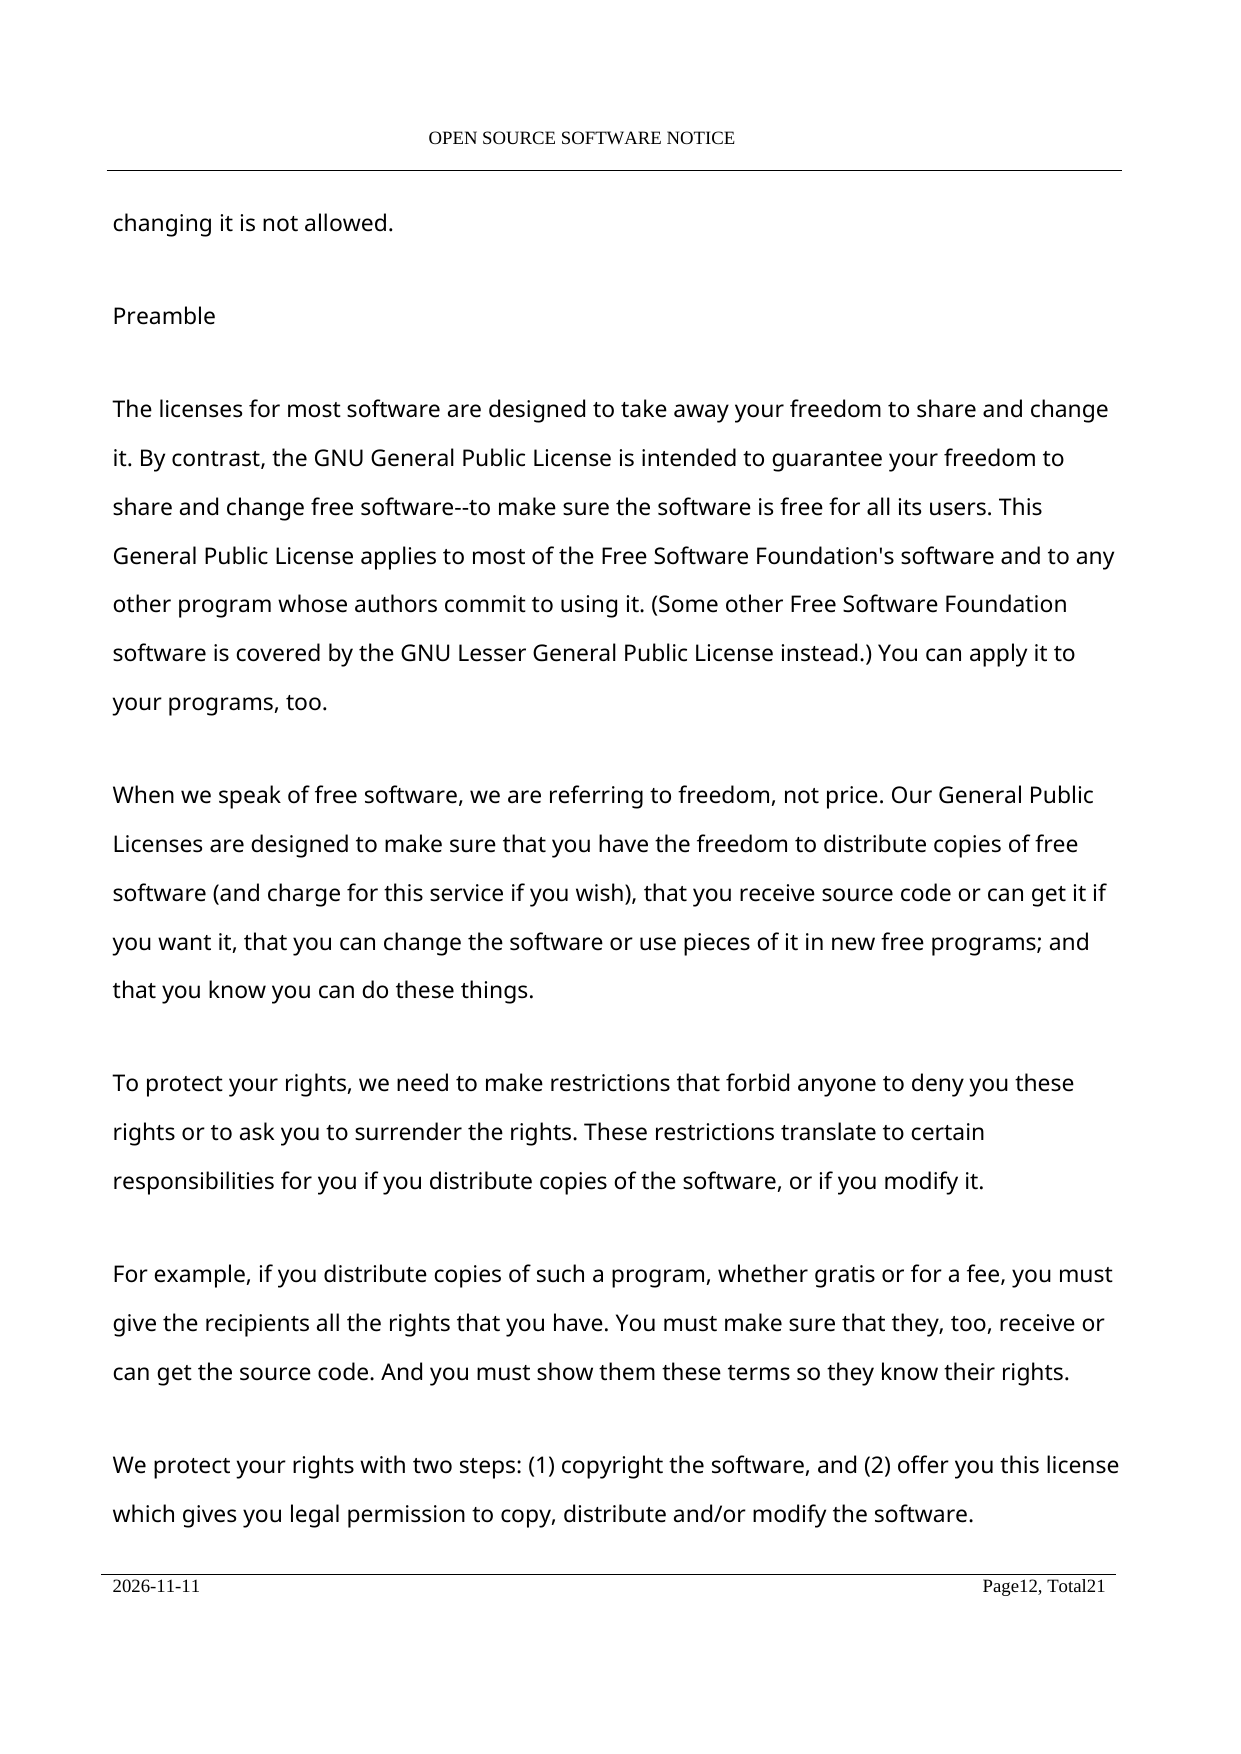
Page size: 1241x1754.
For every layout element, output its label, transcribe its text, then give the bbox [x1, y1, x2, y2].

text The licenses for most software are designed to take away your freedom to share and change it. By contrast, the GNU General Public License is intended to guarantee your freedom to share and change free software--to make sure the software is free for all its users. This General Public License applies to most of the Free Software Foundation's software and to any other program whose authors commit to using it. (Some other Free Software Foundation software is covered by the GNU Lesser General Public License instead.) You can apply it to your programs, too. [112, 393, 1128, 718]
text Preamble [112, 299, 1128, 332]
text For example, if you distribute copies of such a program, whether gratis or for a fee, you must give the recipients all the rights that you have. You must make sure that they, too, receive or can get the source code. And you must show them these terms so they know their rights. [112, 1257, 1128, 1387]
text We protect your rights with two steps: (1) copyright the software, and (2) offer you this license which gives you legal permission to copy, distribute and/or modify the software. [112, 1448, 1128, 1529]
text To protect your rights, we need to make restrictions that forbid anyone to deny you these rights or to ask you to surrender the rights. These restrictions translate to certain responsibilities for you if you distribute copies of the software, or if you modify it. [112, 1067, 1128, 1197]
text When we speak of free software, we are referring to freedom, not price. Our General Public Licenses are designed to make sure that you have the freedom to distribute copies of free software (and charge for this service if you wish), that you receive source code or can get it if you want it, that you can change the software or use pieces of it in new free programs; and that you know you can do these things. [112, 778, 1128, 1006]
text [112, 206, 1128, 239]
